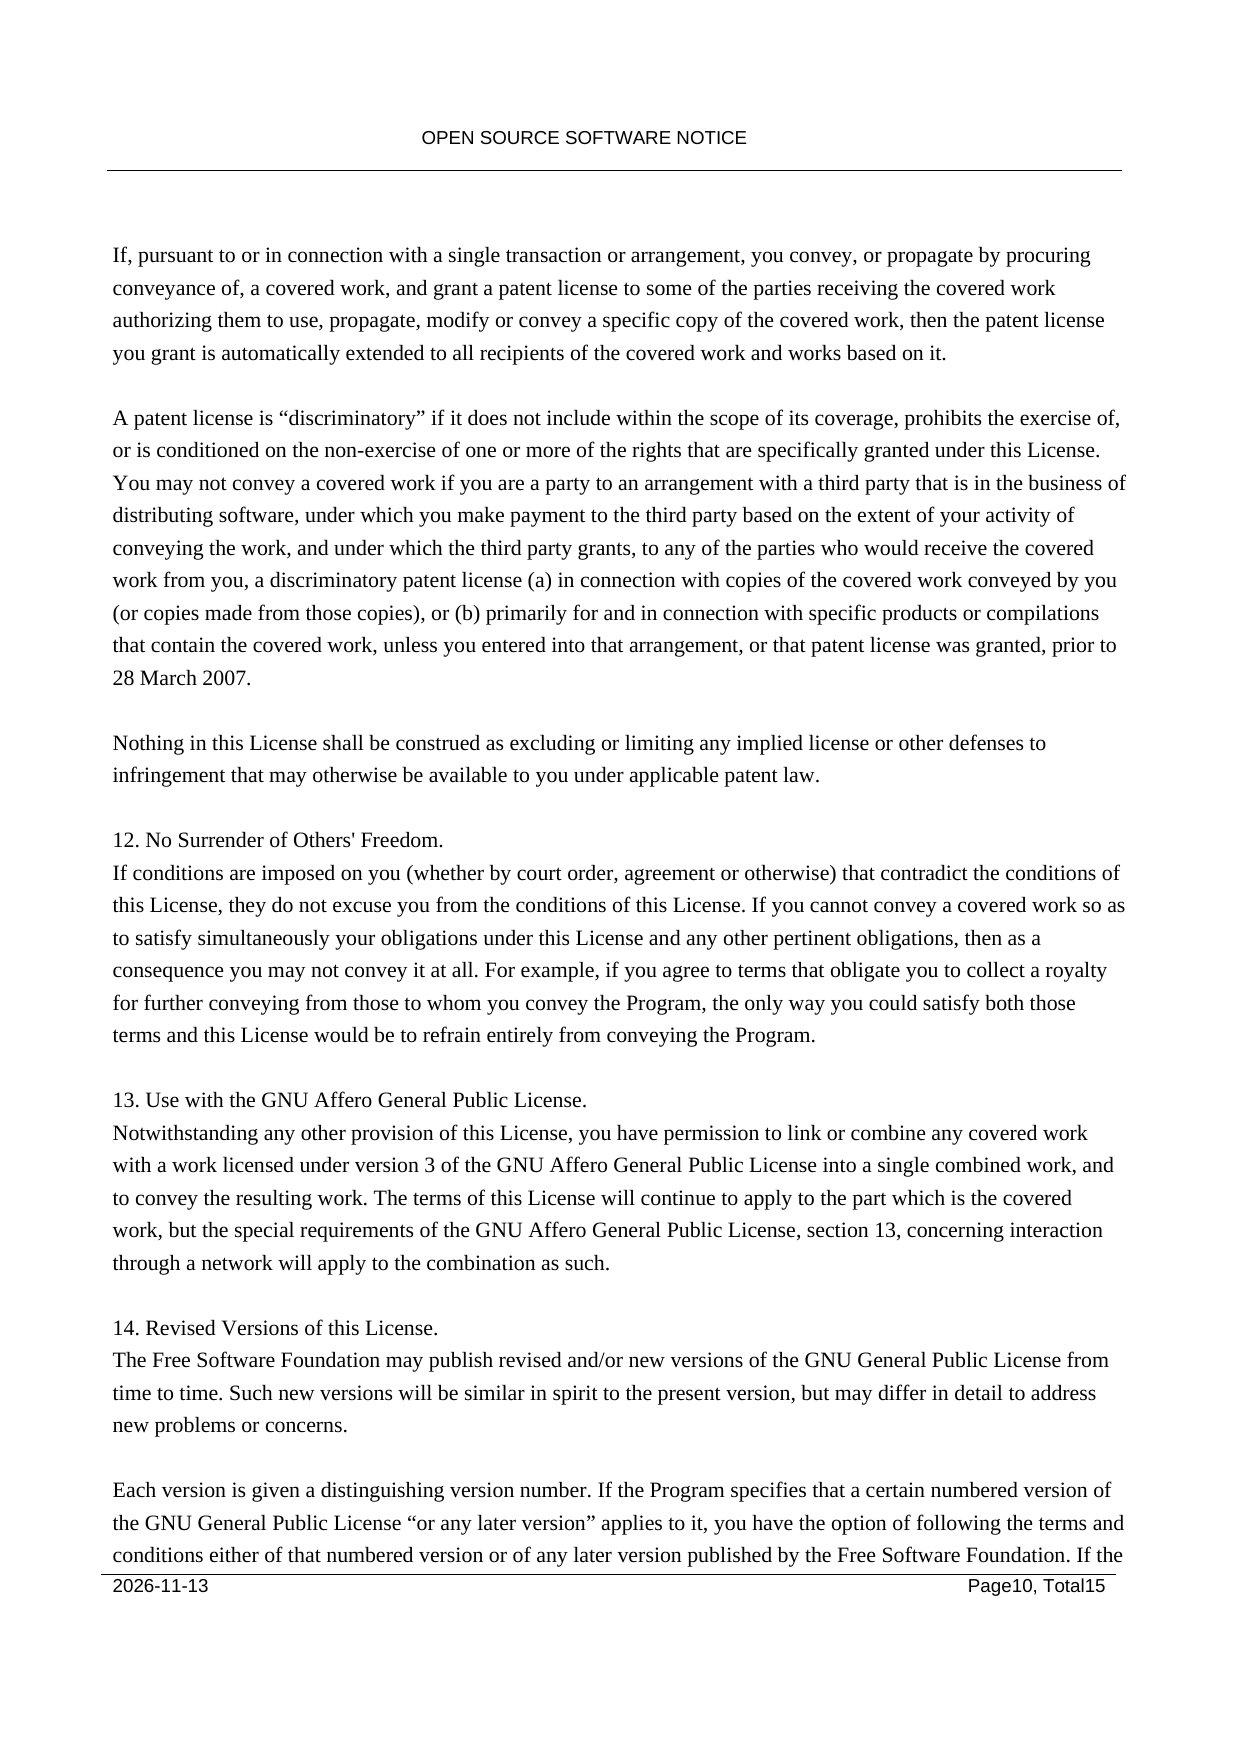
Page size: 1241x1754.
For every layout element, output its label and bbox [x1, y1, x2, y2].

text [112, 206, 1128, 1571]
